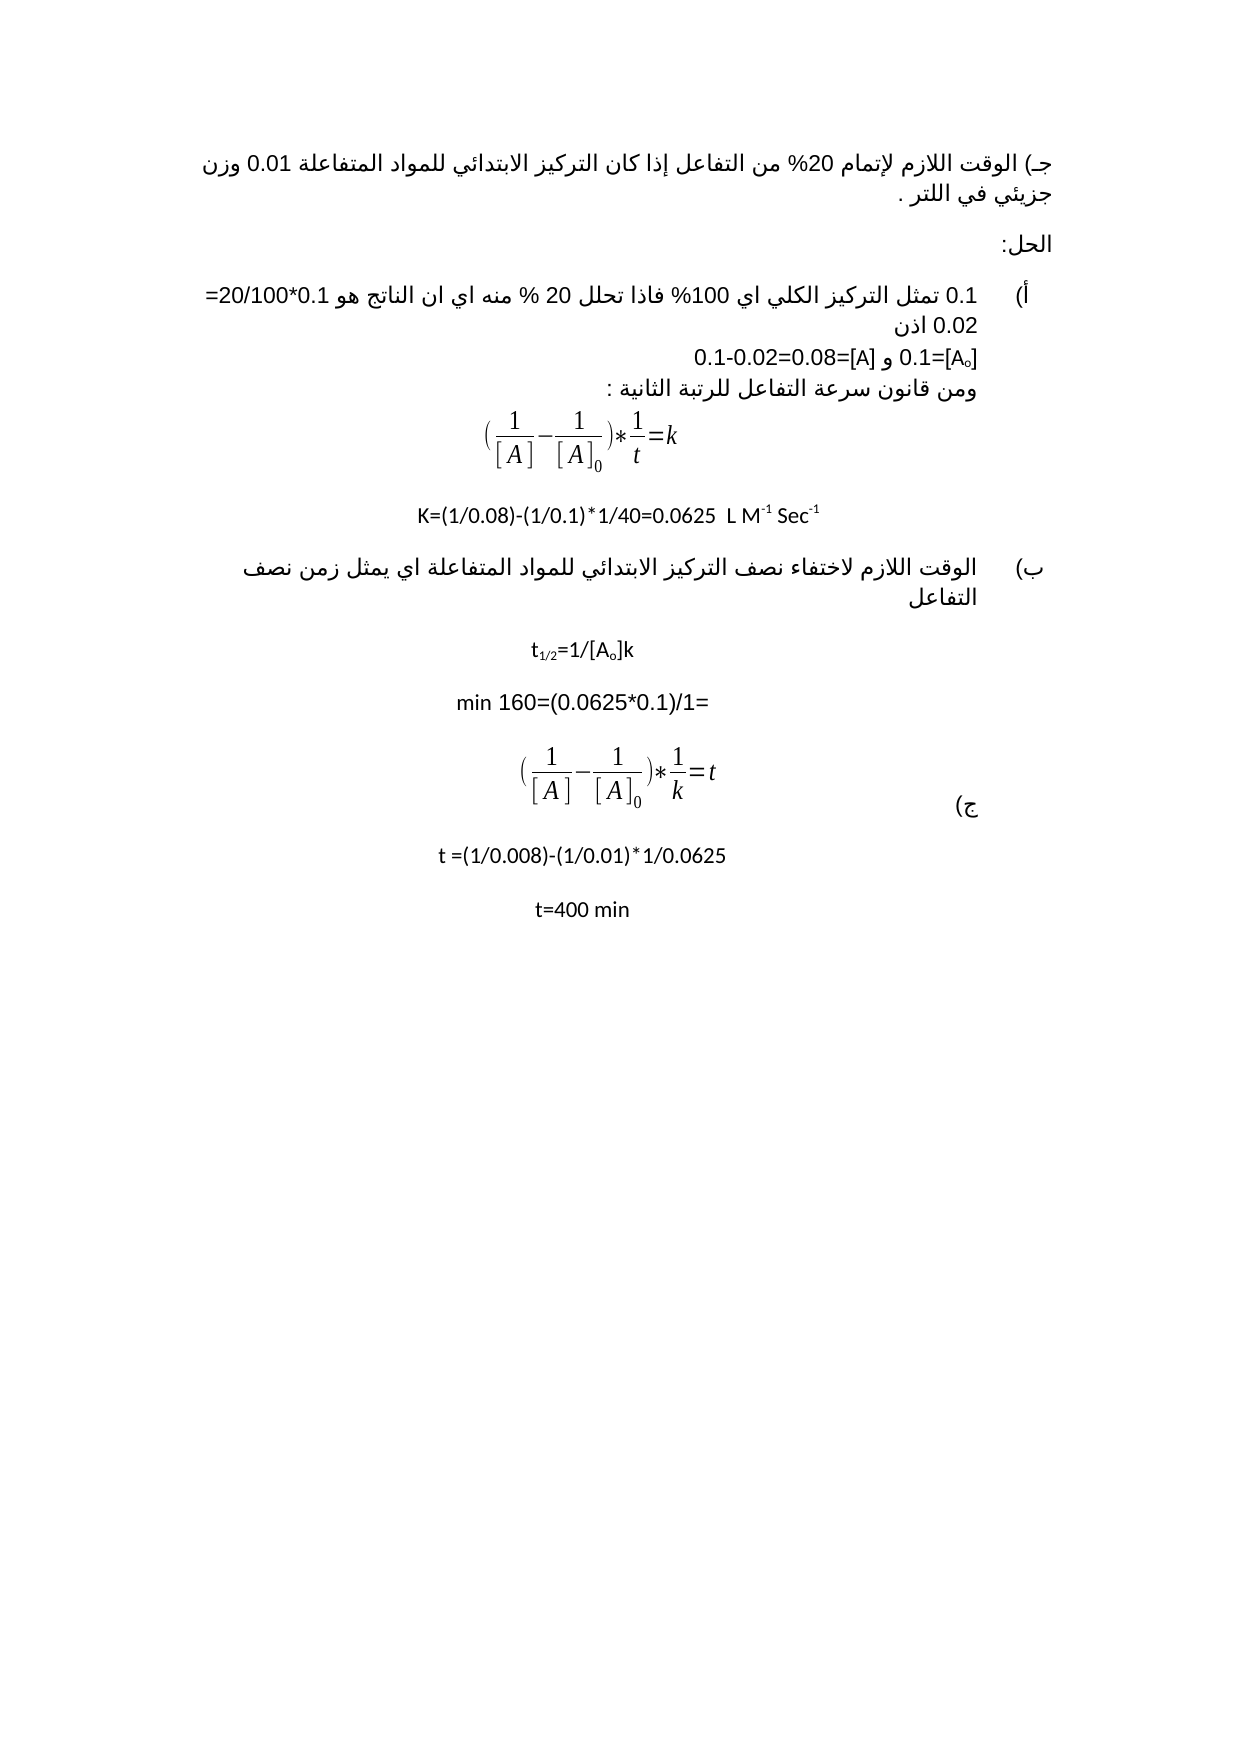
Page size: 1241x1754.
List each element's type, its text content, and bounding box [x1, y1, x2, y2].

text t=400 min [187, 895, 978, 923]
list الوقت اللازم لاختفاء نصف التركيز الابتدائي للمواد المتفاعلة اي يمثل زمن نصف التفاعل [187, 554, 1015, 611]
text ج) [187, 741, 978, 817]
text t =(1/0.008)-(1/0.01)*1/0.0625 [187, 842, 978, 870]
text الحل: [187, 231, 1053, 258]
text =1/(0.1*0.0625)=160 min [187, 688, 978, 716]
list ومن قانون سرعة التفاعل للرتبة الثانية : [187, 375, 978, 401]
text t1/2=1/[Ao]k [187, 635, 978, 663]
text K=(1/0.08)-(1/0.1)*1/40=0.0625 L M-1 Sec-1 [187, 501, 1050, 529]
list [Ao]=0.1 و [A]=0.1-0.02=0.08 [187, 343, 978, 371]
text جـ) الوقت اللازم لإتمام 20% من التفاعل إذا كان التركيز الابتدائي للمواد المتفاعلة 0.01 وزن جزيئي في اللتر . [187, 150, 1053, 207]
list 0.1 تمثل التركيز الكلي اي 100% فاذا تحلل 20 % منه اي ان الناتج هو 0.1*20/100= 0.02 اذن [187, 282, 1015, 339]
